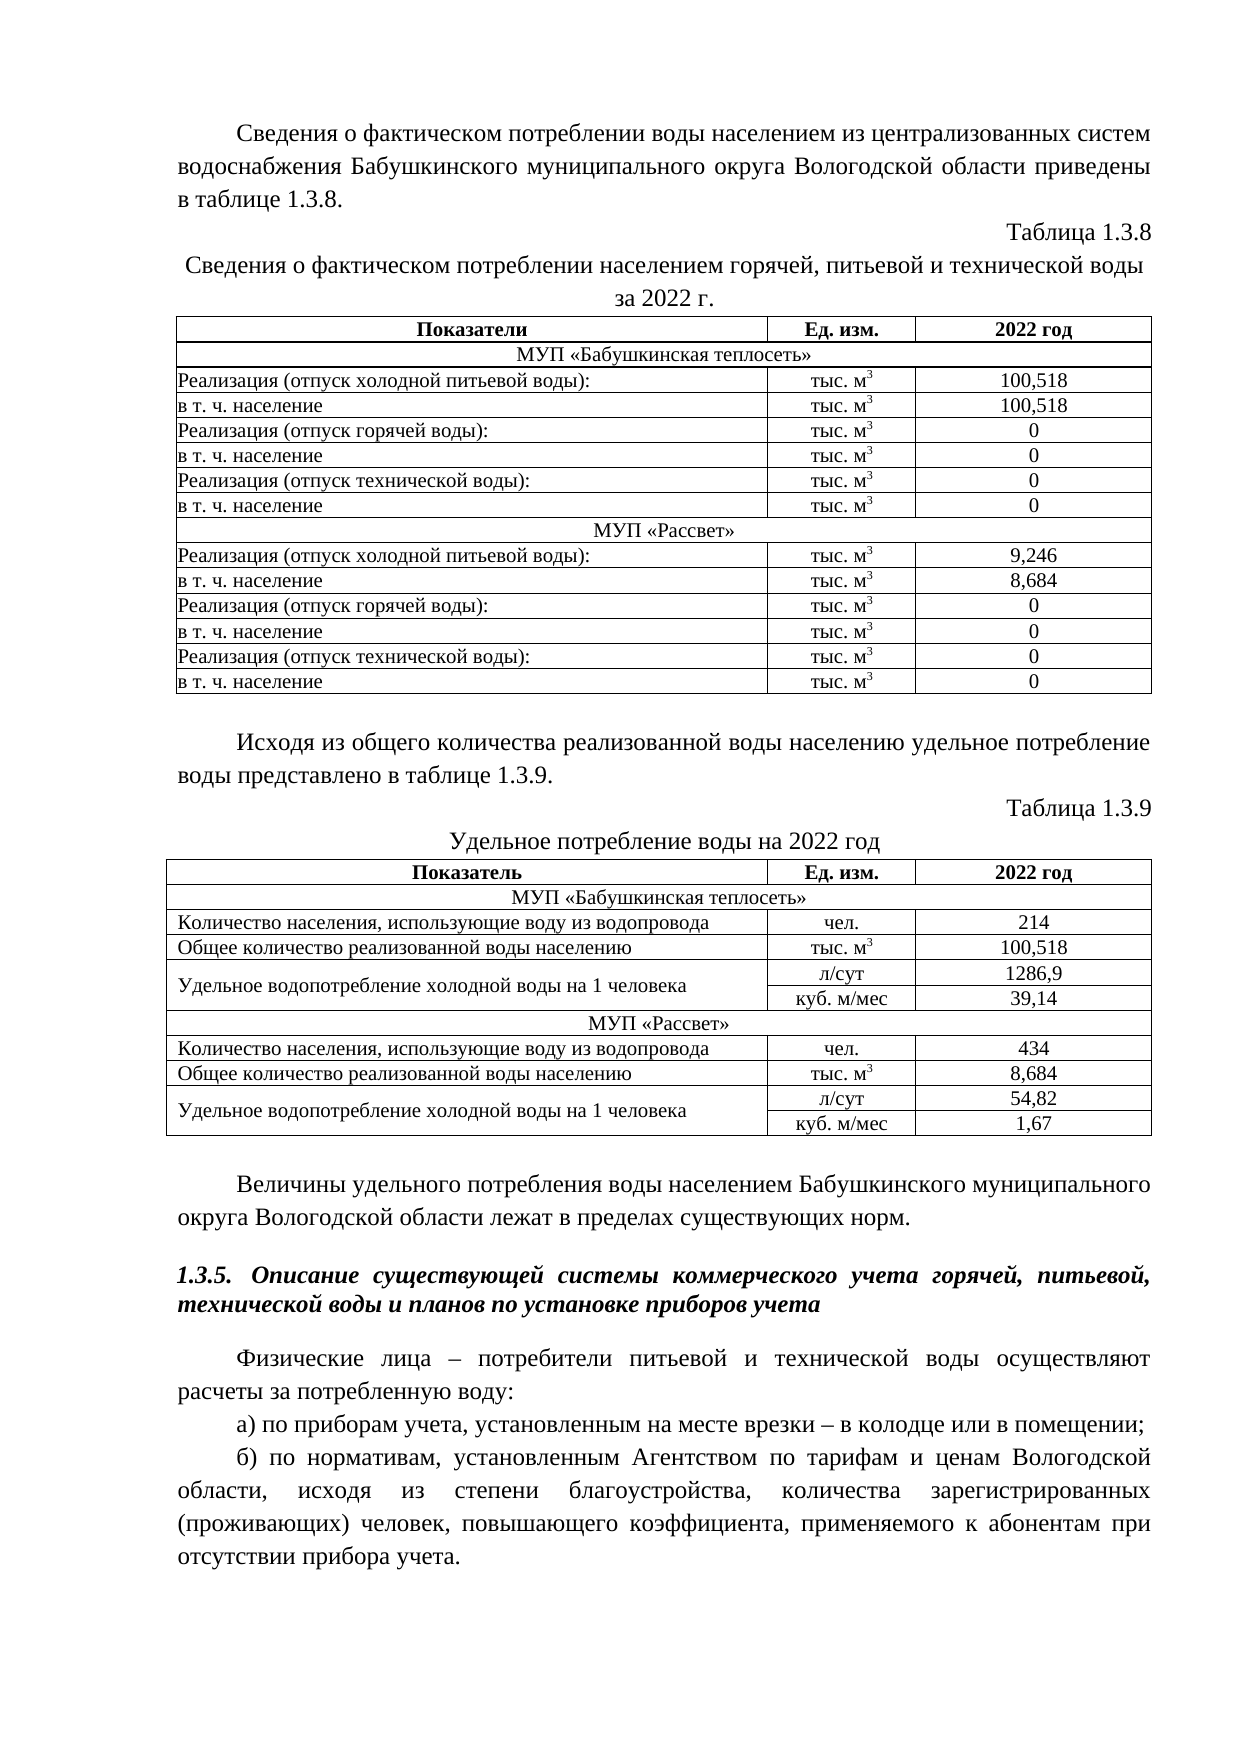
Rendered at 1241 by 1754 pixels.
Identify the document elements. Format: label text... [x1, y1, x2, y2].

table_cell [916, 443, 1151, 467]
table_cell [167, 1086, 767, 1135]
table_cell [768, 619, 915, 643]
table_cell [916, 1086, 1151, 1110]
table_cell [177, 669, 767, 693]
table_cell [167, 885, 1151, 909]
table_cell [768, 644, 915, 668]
text Величины удельного потребления воды населением Бабушкинского муниципального округа Вологодской области лежат в пределах существующих норм. [177, 1169, 1152, 1231]
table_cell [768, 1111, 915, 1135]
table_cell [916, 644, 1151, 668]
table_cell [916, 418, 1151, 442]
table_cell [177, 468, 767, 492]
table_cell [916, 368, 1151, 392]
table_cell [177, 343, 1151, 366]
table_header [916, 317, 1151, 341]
text Таблица 1.3.8 [177, 217, 1152, 246]
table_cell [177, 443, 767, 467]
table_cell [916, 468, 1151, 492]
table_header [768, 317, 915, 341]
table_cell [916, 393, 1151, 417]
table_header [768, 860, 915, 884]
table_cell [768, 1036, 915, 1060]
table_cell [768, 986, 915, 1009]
text б) по нормативам, установленным Агентством по тарифам и ценам Вологодской области, исходя из степени благоустройства, количества зарегистрированных (проживающих) человек, повышающего коэффициента, применяемого к абонентам при отсутствии прибора учета. [177, 1442, 1152, 1569]
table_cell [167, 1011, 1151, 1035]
text Физические лица – потребители питьевой и технической воды осуществляют расчеты за потребленную воду: [177, 1343, 1152, 1404]
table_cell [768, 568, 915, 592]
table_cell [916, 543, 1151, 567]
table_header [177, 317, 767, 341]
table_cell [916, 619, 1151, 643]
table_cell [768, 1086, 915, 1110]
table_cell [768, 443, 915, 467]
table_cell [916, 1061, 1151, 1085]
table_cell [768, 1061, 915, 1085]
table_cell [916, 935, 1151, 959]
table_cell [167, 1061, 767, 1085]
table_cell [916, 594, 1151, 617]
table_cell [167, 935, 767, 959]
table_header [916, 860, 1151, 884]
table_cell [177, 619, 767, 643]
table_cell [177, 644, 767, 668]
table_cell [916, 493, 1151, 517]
text Таблица 1.3.9 [177, 793, 1152, 822]
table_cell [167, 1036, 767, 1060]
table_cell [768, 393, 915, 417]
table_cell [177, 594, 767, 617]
text а) по приборам учета, установленным на месте врезки – в колодце или в помещении; [177, 1409, 1152, 1437]
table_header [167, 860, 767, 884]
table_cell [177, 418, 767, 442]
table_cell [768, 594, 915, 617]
text Сведения о фактическом потреблении воды населением из централизованных систем водоснабжения Бабушкинского муниципального округа Вологодской области приведены в таблице 1.3.8. [177, 118, 1152, 213]
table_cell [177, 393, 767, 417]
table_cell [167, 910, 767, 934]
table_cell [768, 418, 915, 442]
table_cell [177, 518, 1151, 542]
text Исходя из общего количества реализованной воды населению удельное потребление воды представлено в таблице 1.3.9. [177, 727, 1152, 789]
subtitle Описание существующей системы коммерческого учета горячей, питьевой, технической воды и планов по установке приборов учета [176, 1260, 1152, 1318]
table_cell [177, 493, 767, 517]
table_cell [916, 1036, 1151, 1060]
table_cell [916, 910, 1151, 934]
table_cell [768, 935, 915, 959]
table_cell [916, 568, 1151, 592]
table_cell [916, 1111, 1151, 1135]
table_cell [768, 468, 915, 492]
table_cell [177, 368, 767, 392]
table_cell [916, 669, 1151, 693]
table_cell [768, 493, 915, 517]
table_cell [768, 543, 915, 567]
text Удельное потребление воды на 2022 год [177, 826, 1152, 855]
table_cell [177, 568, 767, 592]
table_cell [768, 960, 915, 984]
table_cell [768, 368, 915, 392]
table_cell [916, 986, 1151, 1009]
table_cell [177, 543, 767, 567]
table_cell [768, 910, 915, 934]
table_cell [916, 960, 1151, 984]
text Сведения о фактическом потреблении населением горячей, питьевой и технической воды за 2022 г. [177, 250, 1152, 312]
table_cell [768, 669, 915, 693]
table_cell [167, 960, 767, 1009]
